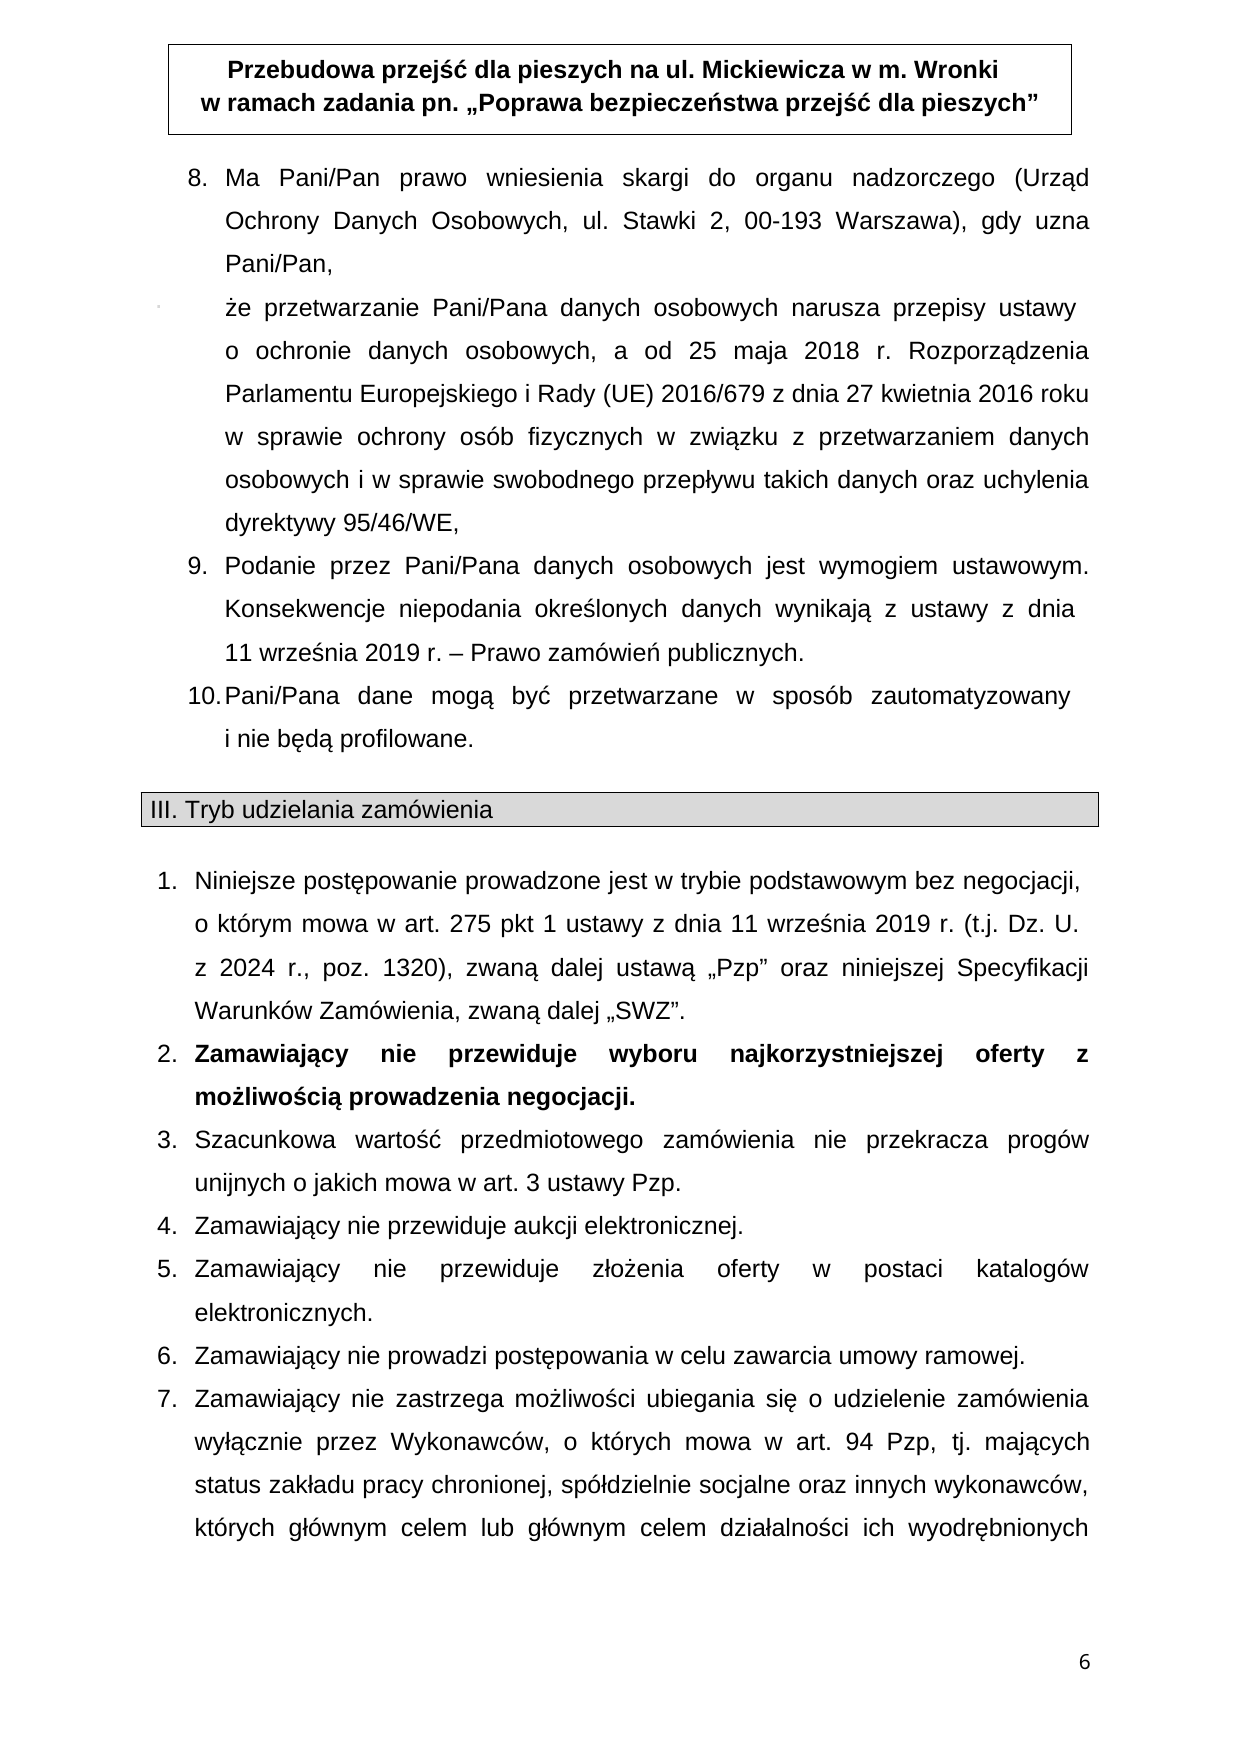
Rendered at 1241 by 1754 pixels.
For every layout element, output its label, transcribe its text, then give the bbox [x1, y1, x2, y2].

list Szacunkowa wartość przedmiotowego zamówienia nie przekracza progów unijnych o jakich mowa w art. 3 ustawy Pzp. [157, 1125, 1090, 1197]
list Pani/Pana dane mogą być przetwarzane w sposób zautomatyzowany i nie będą profilowane. [187, 681, 1090, 752]
subtitle III. Tryb udzielania zamówienia [142, 793, 1098, 826]
list Ma Pani/Pan prawo wniesienia skargi do organu nadzorczego (Urząd Ochrony Danych Osobowych, ul. Stawki 2, 00-193 Warszawa), gdy uzna Pani/Pan, że przetwarzanie Pani/Pana danych osobowych narusza przepisy ustawy o ochronie danych osobowych, a od 25 maja 2018 r. Rozporządzenia Parlamentu Europejskiego i Rady (UE) 2016/679 z dnia 27 kwietnia 2016 roku w sprawie ochrony osób fizycznych w związku z przetwarzaniem danych osobowych i w sprawie swobodnego przepływu takich danych oraz uchylenia dyrektywy 95/46/WE, [187, 163, 1090, 537]
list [157, 1384, 1090, 1542]
list Zamawiający nie prowadzi postępowania w celu zawarcia umowy ramowej. [157, 1341, 1090, 1369]
list Zamawiający nie przewiduje złożenia oferty w postaci katalogów elektronicznych. [157, 1254, 1090, 1326]
list Zamawiający nie przewiduje wyboru najkorzystniejszej oferty z możliwością prowadzenia negocjacji. [157, 1039, 1090, 1111]
list Podanie przez Pani/Pana danych osobowych jest wymogiem ustawowym. Konsekwencje niepodania określonych danych wynikają z ustawy z dnia 11 września 2019 r. – Prawo zamówień publicznych. [187, 551, 1090, 666]
list Zamawiający nie przewiduje aukcji elektronicznej. [157, 1211, 1090, 1240]
list Niniejsze postępowanie prowadzone jest w trybie podstawowym bez negocjacji, o którym mowa w art. 275 pkt 1 ustawy z dnia 11 września 2019 r. (t.j. Dz. U. z 2024 r., poz. 1320), zwaną dalej ustawą „Pzp” oraz niniejszej Specyfikacji Warunków Zamówienia, zwaną dalej „SWZ”. [157, 866, 1090, 1024]
